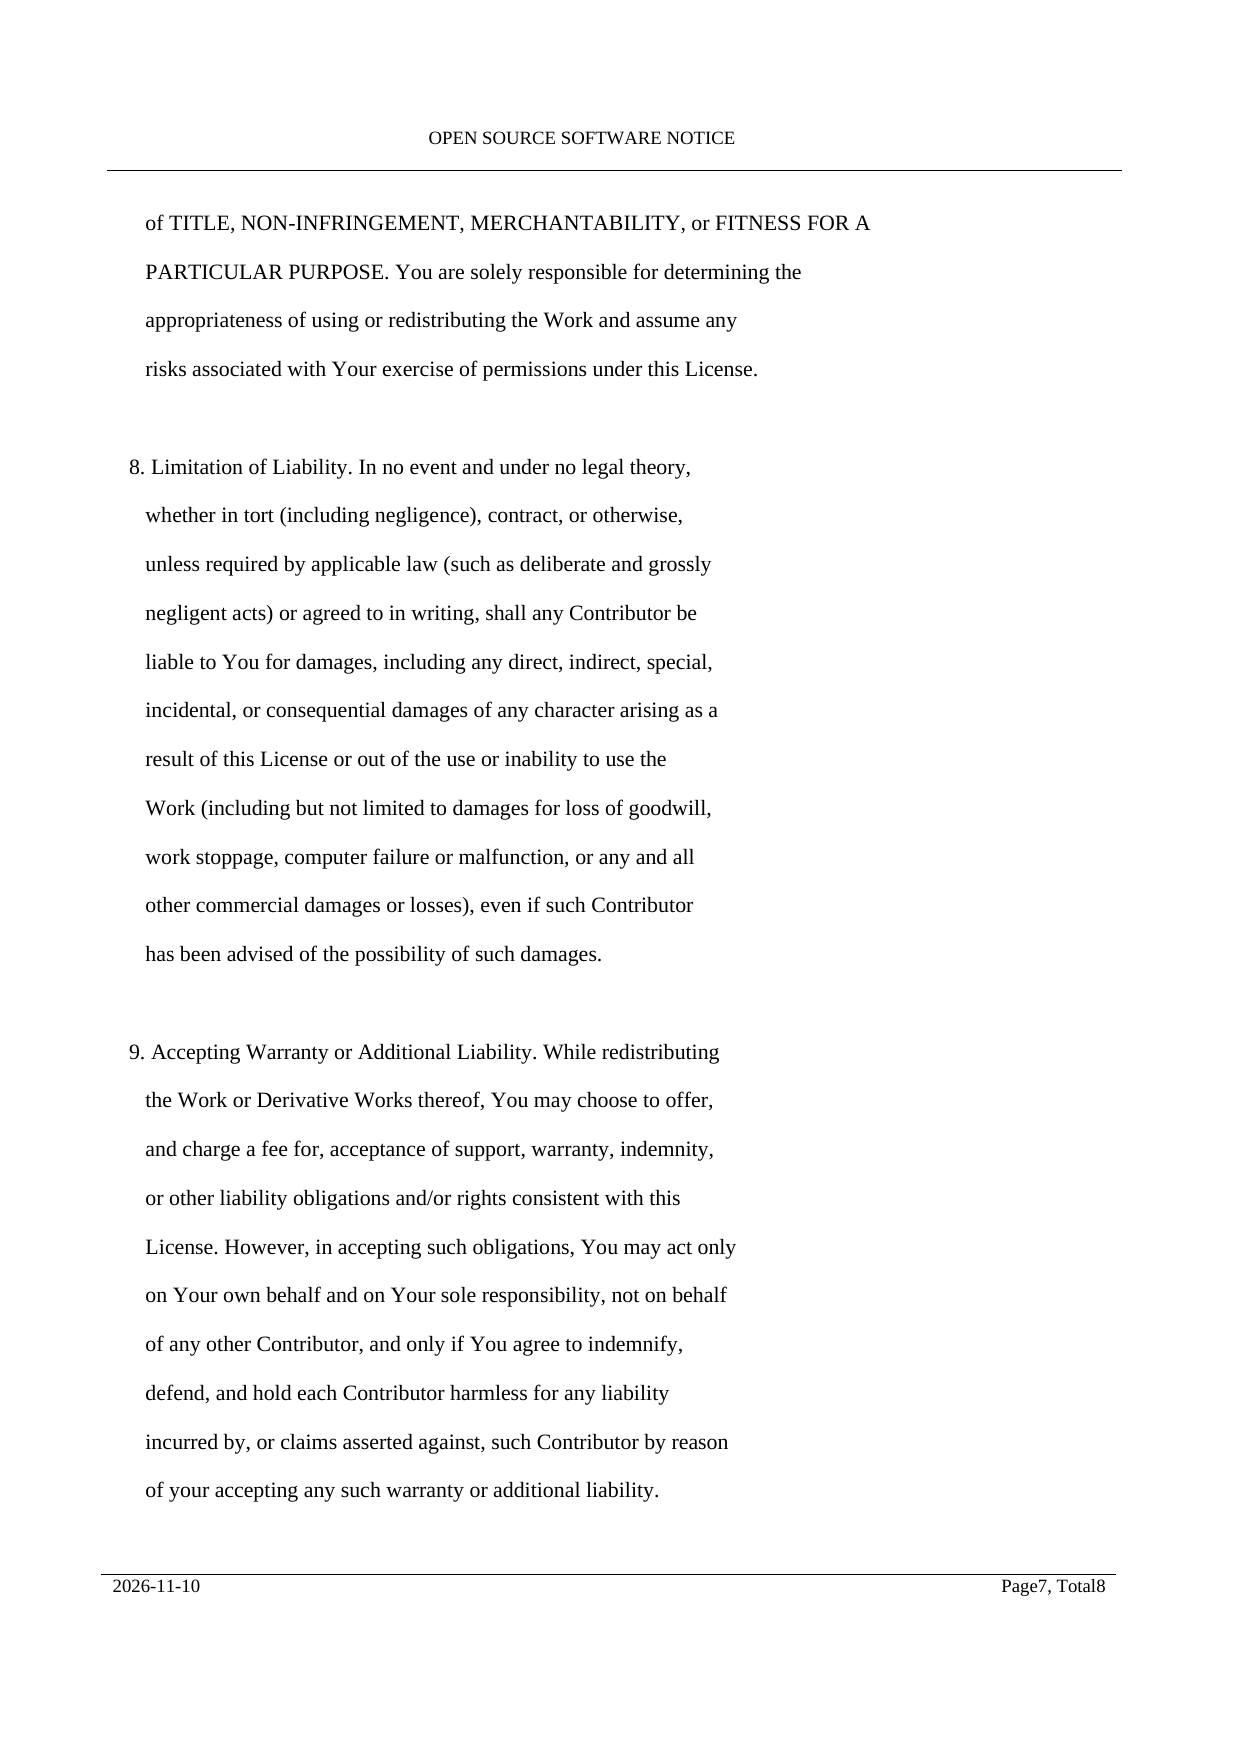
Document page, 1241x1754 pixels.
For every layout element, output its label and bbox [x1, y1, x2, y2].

text [112, 206, 1128, 1506]
